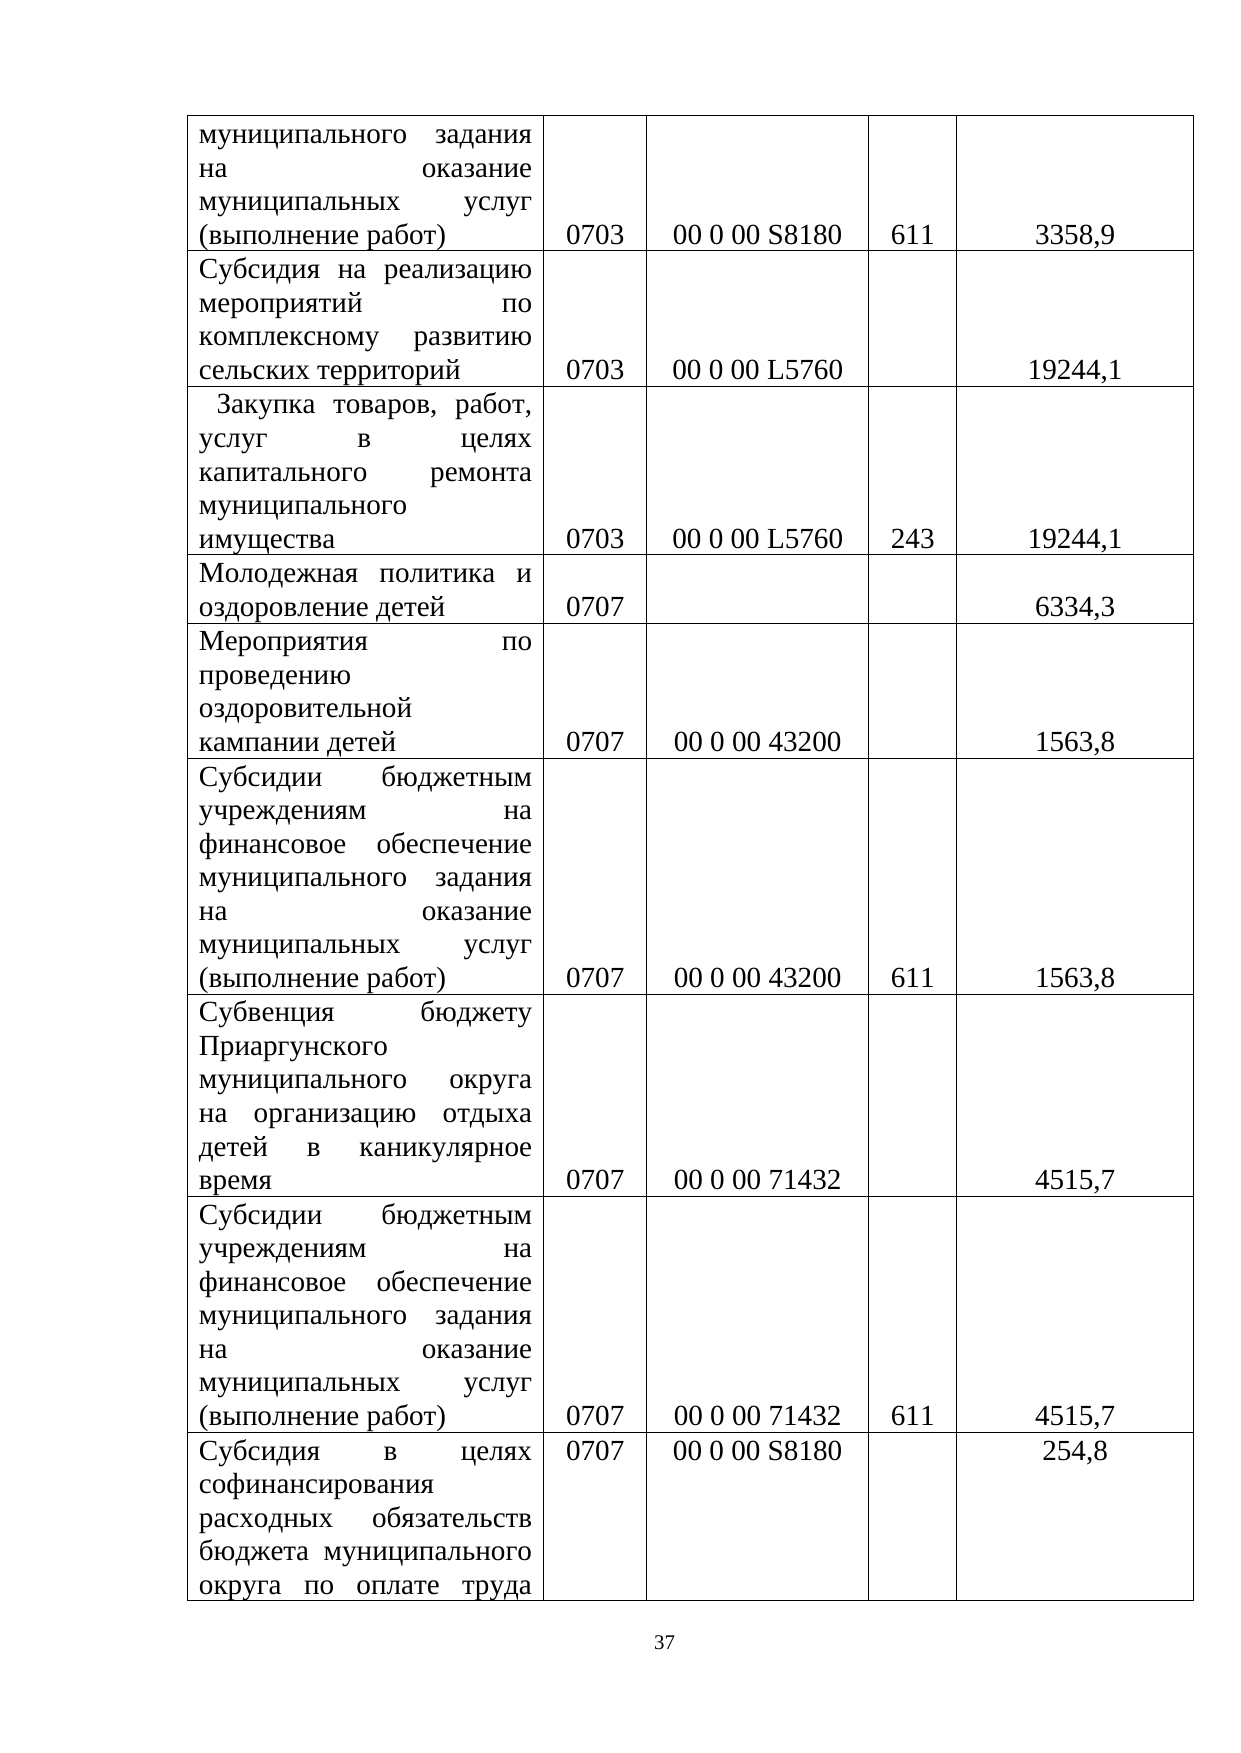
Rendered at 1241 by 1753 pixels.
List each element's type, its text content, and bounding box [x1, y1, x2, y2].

table_cell [869, 1433, 956, 1600]
table_cell 1563,8 [957, 759, 1193, 993]
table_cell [188, 1433, 543, 1600]
table_cell 0703 [544, 251, 646, 386]
table_cell 19244,1 [957, 251, 1193, 386]
table_cell 254,8 [957, 1433, 1193, 1600]
table_cell 00 0 00 71432 [647, 1197, 868, 1432]
table_cell 19244,1 [957, 387, 1193, 554]
table_cell 00 0 00 71432 [647, 995, 868, 1196]
table_cell 0703 [544, 116, 646, 250]
table_cell 0707 [544, 624, 646, 758]
table_cell 611 [869, 759, 956, 993]
table_cell 4515,7 [957, 995, 1193, 1196]
table_cell Молодежная политика и оздоровление детей [188, 555, 543, 622]
table_cell [869, 555, 956, 622]
table_cell 3358,9 [957, 116, 1193, 250]
table_cell 0707 [544, 995, 646, 1196]
table_cell [869, 624, 956, 758]
table_cell [869, 995, 956, 1196]
table_cell 00 0 00 L5760 [647, 387, 868, 554]
table_cell 00 0 00 43200 [647, 759, 868, 993]
table_cell Субсидии бюджетным учреждениям на финансовое обеспечение муниципального задания на оказание муниципальных услуг (выполнение работ) [188, 759, 543, 993]
table_cell 611 [869, 1197, 956, 1432]
table_cell Мероприятия по проведению оздоровительной кампании детей [188, 624, 543, 758]
table_cell 0703 [544, 387, 646, 554]
table_cell 00 0 00 43200 [647, 624, 868, 758]
table_cell 0707 [544, 555, 646, 622]
table_cell Субвенция бюджету Приаргунского муниципального округа на организацию отдыха детей в каникулярное время [188, 995, 543, 1196]
table_cell Субсидии бюджетным учреждениям на финансовое обеспечение муниципального задания на оказание муниципальных услуг (выполнение работ) [188, 1197, 543, 1432]
table_cell 4515,7 [957, 1197, 1193, 1432]
table_cell 00 0 00 S8180 [647, 116, 868, 250]
table_cell 243 [869, 387, 956, 554]
table_cell 00 0 00 L5760 [647, 251, 868, 386]
table_cell [647, 555, 868, 622]
table_cell 611 [869, 116, 956, 250]
table_cell 0707 [544, 759, 646, 993]
table_cell 0707 [544, 1197, 646, 1432]
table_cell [188, 116, 543, 250]
table_cell [869, 251, 956, 386]
table_cell 6334,3 [957, 555, 1193, 622]
table_cell Закупка товаров, работ, услуг в целях капитального ремонта муниципального имущества [188, 387, 543, 554]
table_cell Субсидия на реализацию мероприятий по комплексному развитию сельских территорий [188, 251, 543, 386]
table_cell 0707 [544, 1433, 646, 1600]
table_cell 00 0 00 S8180 [647, 1433, 868, 1600]
table_cell 1563,8 [957, 624, 1193, 758]
